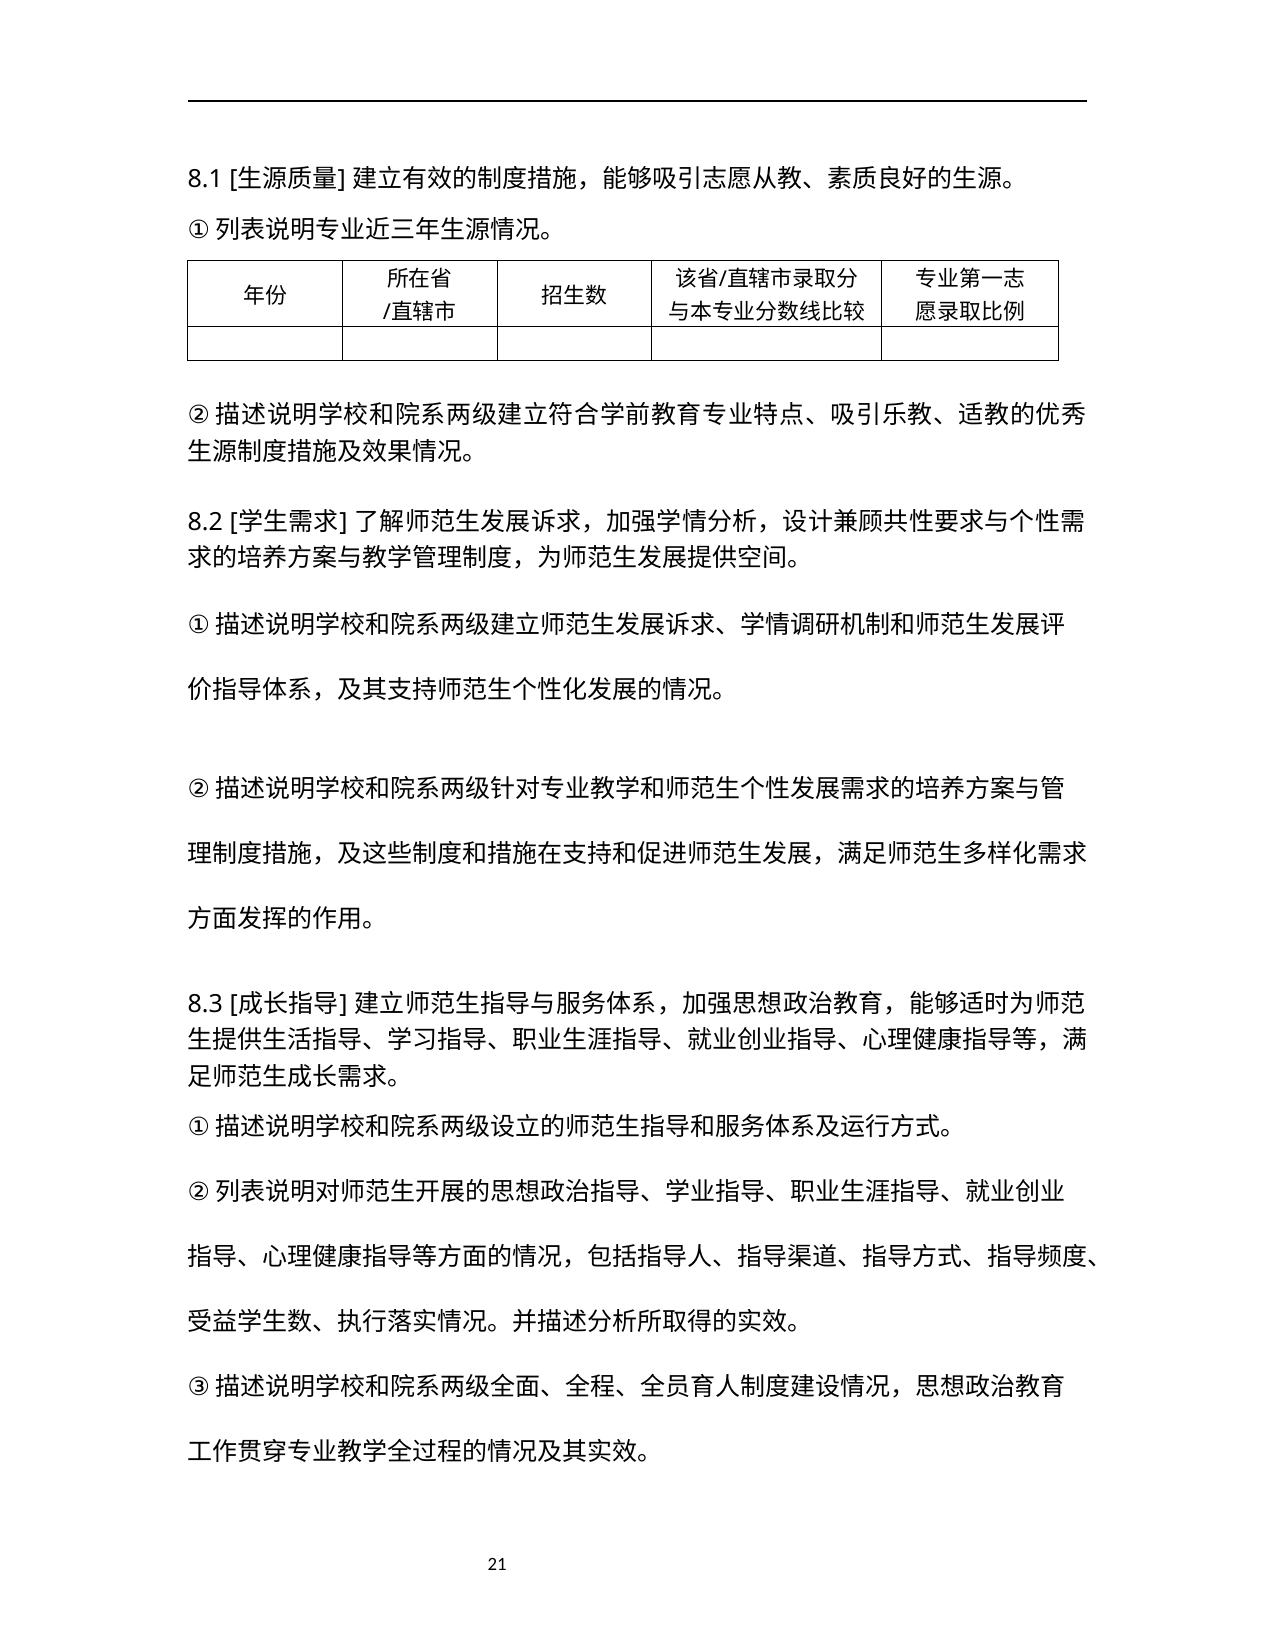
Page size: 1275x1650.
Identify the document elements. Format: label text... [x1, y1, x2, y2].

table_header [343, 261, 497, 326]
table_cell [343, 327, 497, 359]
text 8.2 [学生需求] 了解师范生发展诉求，加强学情分析，设计兼顾共性要求与个性需求的培养方案与教学管理制度，为师范生发展提供空间。 [187, 501, 1087, 574]
text ①列表说明专业近三年生源情况。 [187, 195, 1087, 260]
text ③描述说明学校和院系两级全面、全程、全员育人制度建设情况，思想政治教育工作贯穿专业教学全过程的情况及其实效。 [187, 1352, 1087, 1482]
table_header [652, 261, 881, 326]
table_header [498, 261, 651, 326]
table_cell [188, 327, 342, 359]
text 8.1 [生源质量] 建立有效的制度措施，能够吸引志愿从教、素质良好的生源。 [187, 159, 1087, 195]
text ②描述说明学校和院系两级针对专业教学和师范生个性发展需求的培养方案与管理制度措施，及这些制度和措施在支持和促进师范生发展，满足师范生多样化需求方面发挥的作用。 [187, 754, 1087, 949]
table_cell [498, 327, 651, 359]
text ①描述说明学校和院系两级设立的师范生指导和服务体系及运行方式。 [187, 1092, 1087, 1157]
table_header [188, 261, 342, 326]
text 8.3 [成长指导] 建立师范生指导与服务体系，加强思想政治教育，能够适时为师范生提供生活指导、学习指导、职业生涯指导、就业创业指导、心理健康指导等，满足师范生成长需求。 [187, 984, 1087, 1092]
text ①描述说明学校和院系两级建立师范生发展诉求、学情调研机制和师范生发展评价指导体系，及其支持师范生个性化发展的情况。 [187, 590, 1087, 720]
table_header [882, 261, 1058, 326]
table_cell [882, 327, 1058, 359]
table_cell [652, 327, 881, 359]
text ②描述说明学校和院系两级建立符合学前教育专业特点、吸引乐教、适教的优秀生源制度措施及效果情况。 [187, 395, 1087, 467]
text ②列表说明对师范生开展的思想政治指导、学业指导、职业生涯指导、就业创业指导、心理健康指导等方面的情况，包括指导人、指导渠道、指导方式、指导频度、受益学生数、执行落实情况。并描述分析所取得的实效。 [187, 1157, 1087, 1352]
